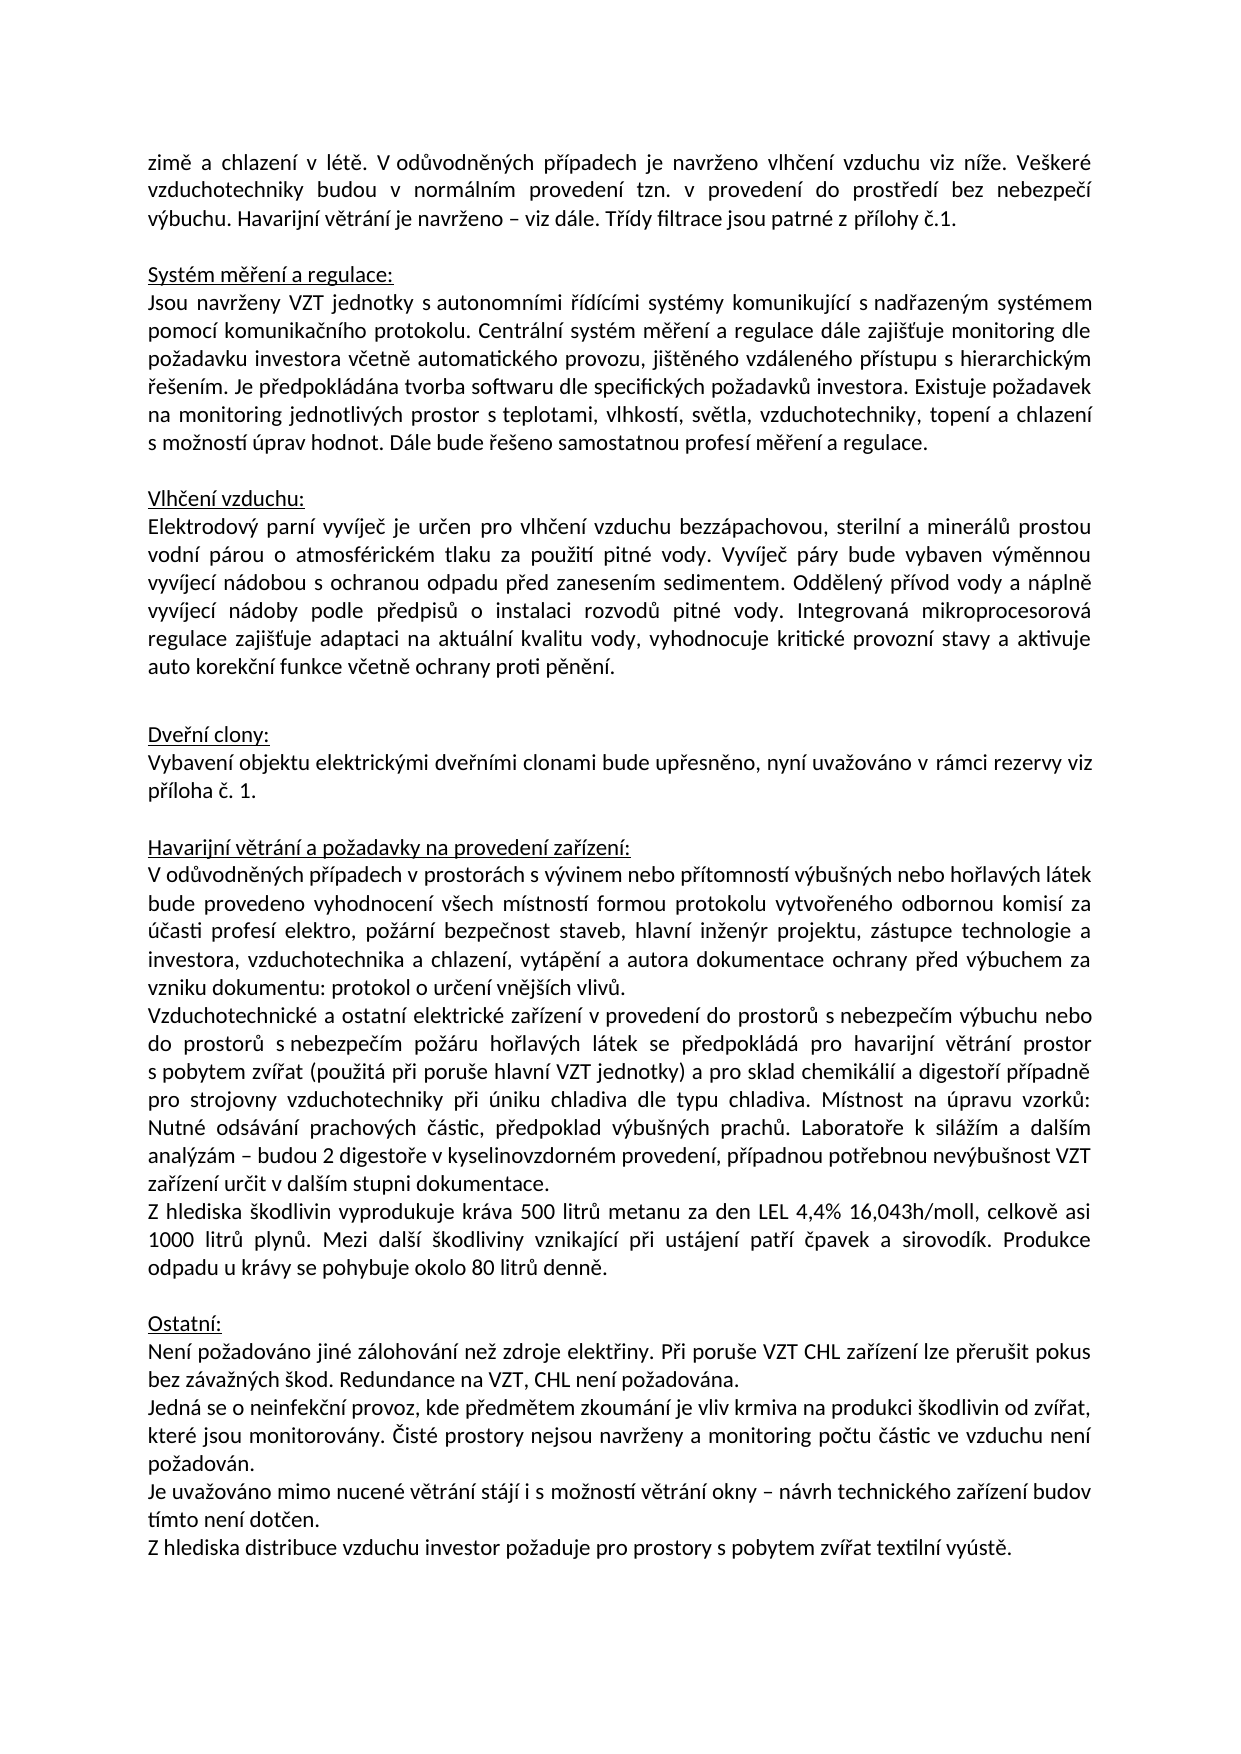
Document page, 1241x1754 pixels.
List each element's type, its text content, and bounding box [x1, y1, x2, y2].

text Vybavení objektu elektrickými dveřními clonami bude upřesněno, nyní uvažováno v rámci rezervy viz příloha č. 1. [148, 748, 1093, 804]
text Vlhčení vzduchu: [148, 484, 1093, 512]
text Jedná se o neinfekční provoz, kde předmětem zkoumání je vliv krmiva na produkci škodlivin od zvířat, které jsou monitorovány. Čisté prostory nejsou navrženy a monitoring počtu částic ve vzduchu není požadován. [148, 1393, 1093, 1477]
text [148, 148, 1093, 232]
text Ostatní: [148, 1309, 1093, 1337]
text Systém měření a regulace: [148, 260, 1093, 288]
text Není požadováno jiné zálohování než zdroje elektřiny. Při poruše VZT CHL zařízení lze přerušit pokus bez závažných škod. Redundance na VZT, CHL není požadována. [148, 1337, 1093, 1393]
text Z hlediska distribuce vzduchu investor požaduje pro prostory s pobytem zvířat textilní vyústě. [148, 1533, 1093, 1561]
text Dveřní clony: [148, 721, 1093, 748]
text Z hlediska škodlivin vyprodukuje kráva 500 litrů metanu za den LEL 4,4% 16,043h/moll, celkově asi 1000 litrů plynů. Mezi další škodliviny vznikající při ustájení patří čpavek a sirovodík. Produkce odpadu u krávy se pohybuje okolo 80 litrů denně. [148, 1197, 1093, 1281]
text V odůvodněných případech v prostorách s vývinem nebo přítomností výbušných nebo hořlavých látek bude provedeno vyhodnocení všech místností formou protokolu vytvořeného odbornou komisí za účasti profesí elektro, požární bezpečnost staveb, hlavní inženýr projektu, zástupce technologie a investora, vzduchotechnika a chlazení, vytápění a autora dokumentace ochrany před výbuchem za vzniku dokumentu: protokol o určení vnějších vlivů. [148, 861, 1093, 1001]
text Havarijní větrání a požadavky na provedení zařízení: [148, 833, 1093, 861]
text Vzduchotechnické a ostatní elektrické zařízení v provedení do prostorů s nebezpečím výbuchu nebo do prostorů s nebezpečím požáru hořlavých látek se předpokládá pro havarijní větrání prostor s pobytem zvířat (použitá při poruše hlavní VZT jednotky) a pro sklad chemikálií a digestoří případně pro strojovny vzduchotechniky při úniku chladiva dle typu chladiva. Místnost na úpravu vzorků: Nutné odsávání prachových částic, předpoklad výbušných prachů. Laboratoře k silážím a dalším analýzám – budou 2 digestoře v kyselinovzdorném provedení, případnou potřebnou nevýbušnost VZT zařízení určit v dalším stupni dokumentace. [148, 1001, 1093, 1197]
text Elektrodový parní vyvíječ je určen pro vlhčení vzduchu bezzápachovou, sterilní a minerálů prostou vodní párou o atmosférickém tlaku za použití pitné vody. Vyvíječ páry bude vybaven výměnnou vyvíjecí nádobou s ochranou odpadu před zanesením sedimentem. Oddělený přívod vody a náplně vyvíjecí nádoby podle předpisů o instalaci rozvodů pitné vody. Integrovaná mikroprocesorová regulace zajišťuje adaptaci na aktuální kvalitu vody, vyhodnocuje kritické provozní stavy a aktivuje auto korekční funkce včetně ochrany proti pěnění. [148, 512, 1093, 680]
text Jsou navrženy VZT jednotky s autonomními řídícími systémy komunikující s nadřazeným systémem pomocí komunikačního protokolu. Centrální systém měření a regulace dále zajišťuje monitoring dle požadavku investora včetně automatického provozu, jištěného vzdáleného přístupu s hierarchickým řešením. Je předpokládána tvorba softwaru dle specifických požadavků investora. Existuje požadavek na monitoring jednotlivých prostor s teplotami, vlhkostí, světla, vzduchotechniky, topení a chlazení s možností úprav hodnot. Dále bude řešeno samostatnou profesí měření a regulace. [148, 288, 1093, 456]
text Je uvažováno mimo nucené větrání stájí i s možností větrání okny – návrh technického zařízení budov tímto není dotčen. [148, 1477, 1093, 1533]
